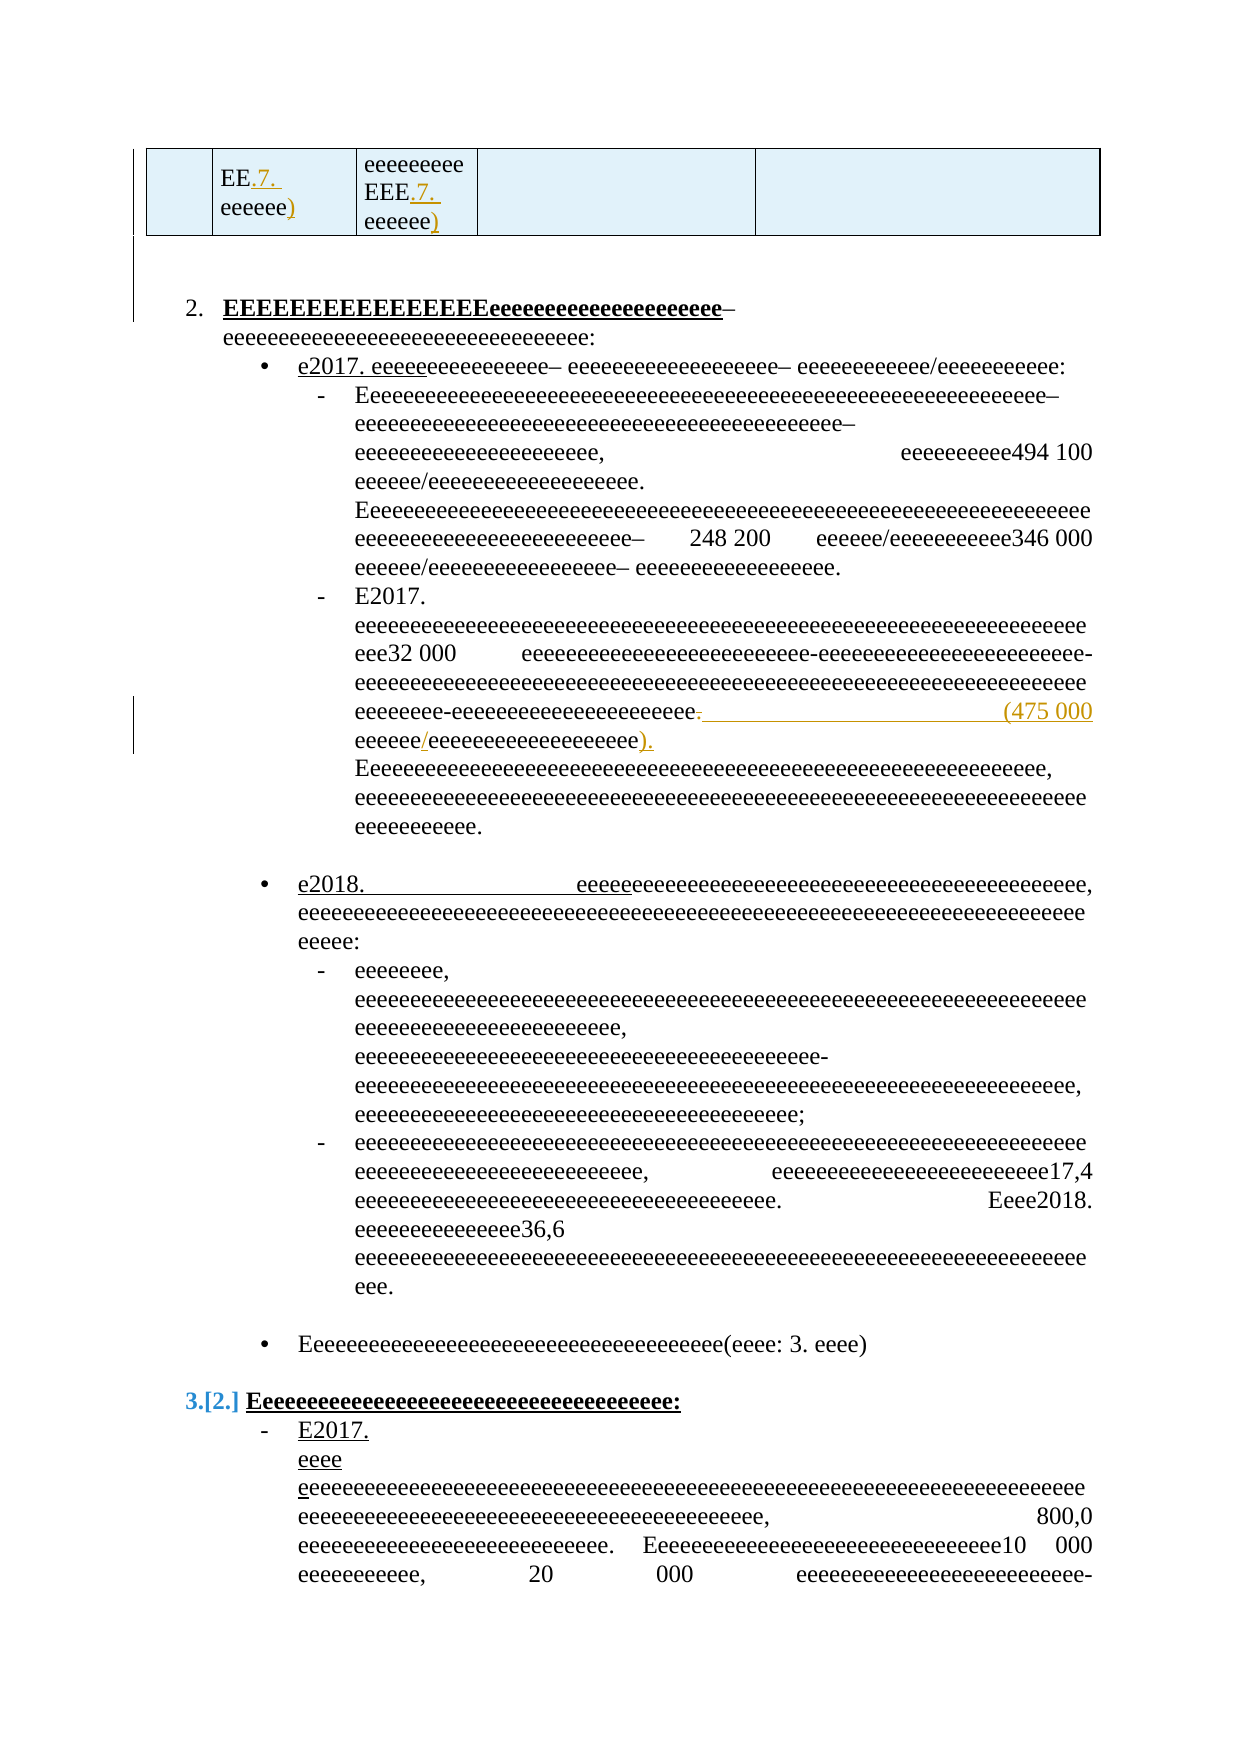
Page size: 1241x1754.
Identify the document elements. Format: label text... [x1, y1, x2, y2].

list e2017. eeeeeeeeeeeeeeee– eeeeeeeeeeeeeeeeeee– eeeeeeeeeeee/eeeeeeeeeee: [260, 351, 1093, 380]
list Eeeeeeeeeeeeeeeeeeeeeeeeeeeeeeeeeeeeee(eeee: 3. eeee) [260, 1329, 1093, 1357]
list eeeeeeeeeeeeeeeeeeeeeeeeeeeeeeeeeeeeeeeeeeeeeeeeeeeeeeeeeeeeeeeeeeeeeeeeeeeeeeeeeeeeeeeeeeee, eeeeeeeeeeeeeeeeeeeeeeeee17,4 eeeeeeeeeeeeeeeeeeeeeeeeeeeeeeeeeeeeee. Eeee2018. eeeeeeeeeeeeeee36,6 eeeeeeeeeeeeeeeeeeeeeeeeeeeeeeeeeeeeeeeeeeeeeeeeeeeeeeeeeeeeeeeeeeeee. [317, 1127, 1093, 1300]
list EEEEEEEEEEEEEEEEeeeeeeeeeeeeeeeeeeeee– eeeeeeeeeeeeeeeeeeeeeeeeeeeeeeeee: [185, 293, 1093, 351]
list e2018. eeeeeeeeeeeeeeeeeeeeeeeeeeeeeeeeeeeeeeeeeeeeee, eeeeeeeeeeeeeeeeeeeeeeeeeeeeeeeeeeeeeeeeeeeeeeeeeeeeeeeeeeeeeeeeeeeeeeeeeeee: [260, 868, 1093, 955]
list E2017. eeeeeeeeeeeeeeeeeeeeeeeeeeeeeeeeeeeeeeeeeeeeeeeeeeeeeeeeeeeeeeeeeeeee32 000 eeeeeeeeeeeeeeeeeeeeeeeeee-eeeeeeeeeeeeeeeeeeeeeeee-eeeeeeeeeeeeeeeeeeeeeeeeeeeeeeeeeeeeeeeeeeeeeeeeeeeeeeeeeeeeeeeeeeeeeeeeee-eeeeeeeeeeeeeeeeeeeeeeeeeeeeeeeeeeeeeeeeeeeeeee Eeeeeeeeeeeeeeeeeeeeeeeeeeeeeeeeeeeeeeeeeeeeeeeeeeeeeeeeeeeeee, eeeeeeeeeeeeeeeeeeeeeeeeeeeeeeeeeeeeeeeeeeeeeeeeeeeeeeeeeeeeeeeeeeeeeeeeeeeee. [317, 581, 1093, 840]
list Eeeeeeeeeeeeeeeeeeeeeeeeeeeeeeeeeeeeeeeeeeeeeeeeeeeeeeeeeeeeee– eeeeeeeeeeeeeeeeeeeeeeeeeeeeeeeeeeeeeeeeeeee– eeeeeeeeeeeeeeeeeeeeee, eeeeeeeeee494 100 eeeeee/eeeeeeeeeeeeeeeeeee. Eeeeeeeeeeeeeeeeeeeeeeeeeeeeeeeeeeeeeeeeeeeeeeeeeeeeeeeeeeeeeeeeeeeeeeeeeeeeeeeeeeeeeeeeeee– 248 200 eeeeee/eeeeeeeeeee346 000 eeeeee/eeeeeeeeeeeeeeeee– eeeeeeeeeeeeeeeeee. [317, 380, 1093, 581]
list Eeeeeeeeeeeeeeeeeeeeeeeeeeeeeeeeeeeeee: [185, 1386, 1093, 1415]
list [260, 1415, 1093, 1588]
list eeeeeeee, eeeeeeeeeeeeeeeeeeeeeeeeeeeeeeeeeeeeeeeeeeeeeeeeeeeeeeeeeeeeeeeeeeeeeeeeeeeeeeeeeeeeeeeeee, eeeeeeeeeeeeeeeeeeeeeeeeeeeeeeeeeeeeeeeeee-eeeeeeeeeeeeeeeeeeeeeeeeeeeeeeeeeeeeeeeeeeeeeeeeeeeeeeeeeeeeeeeee, eeeeeeeeeeeeeeeeeeeeeeeeeeeeeeeeeeeeeeee; [317, 955, 1093, 1127]
